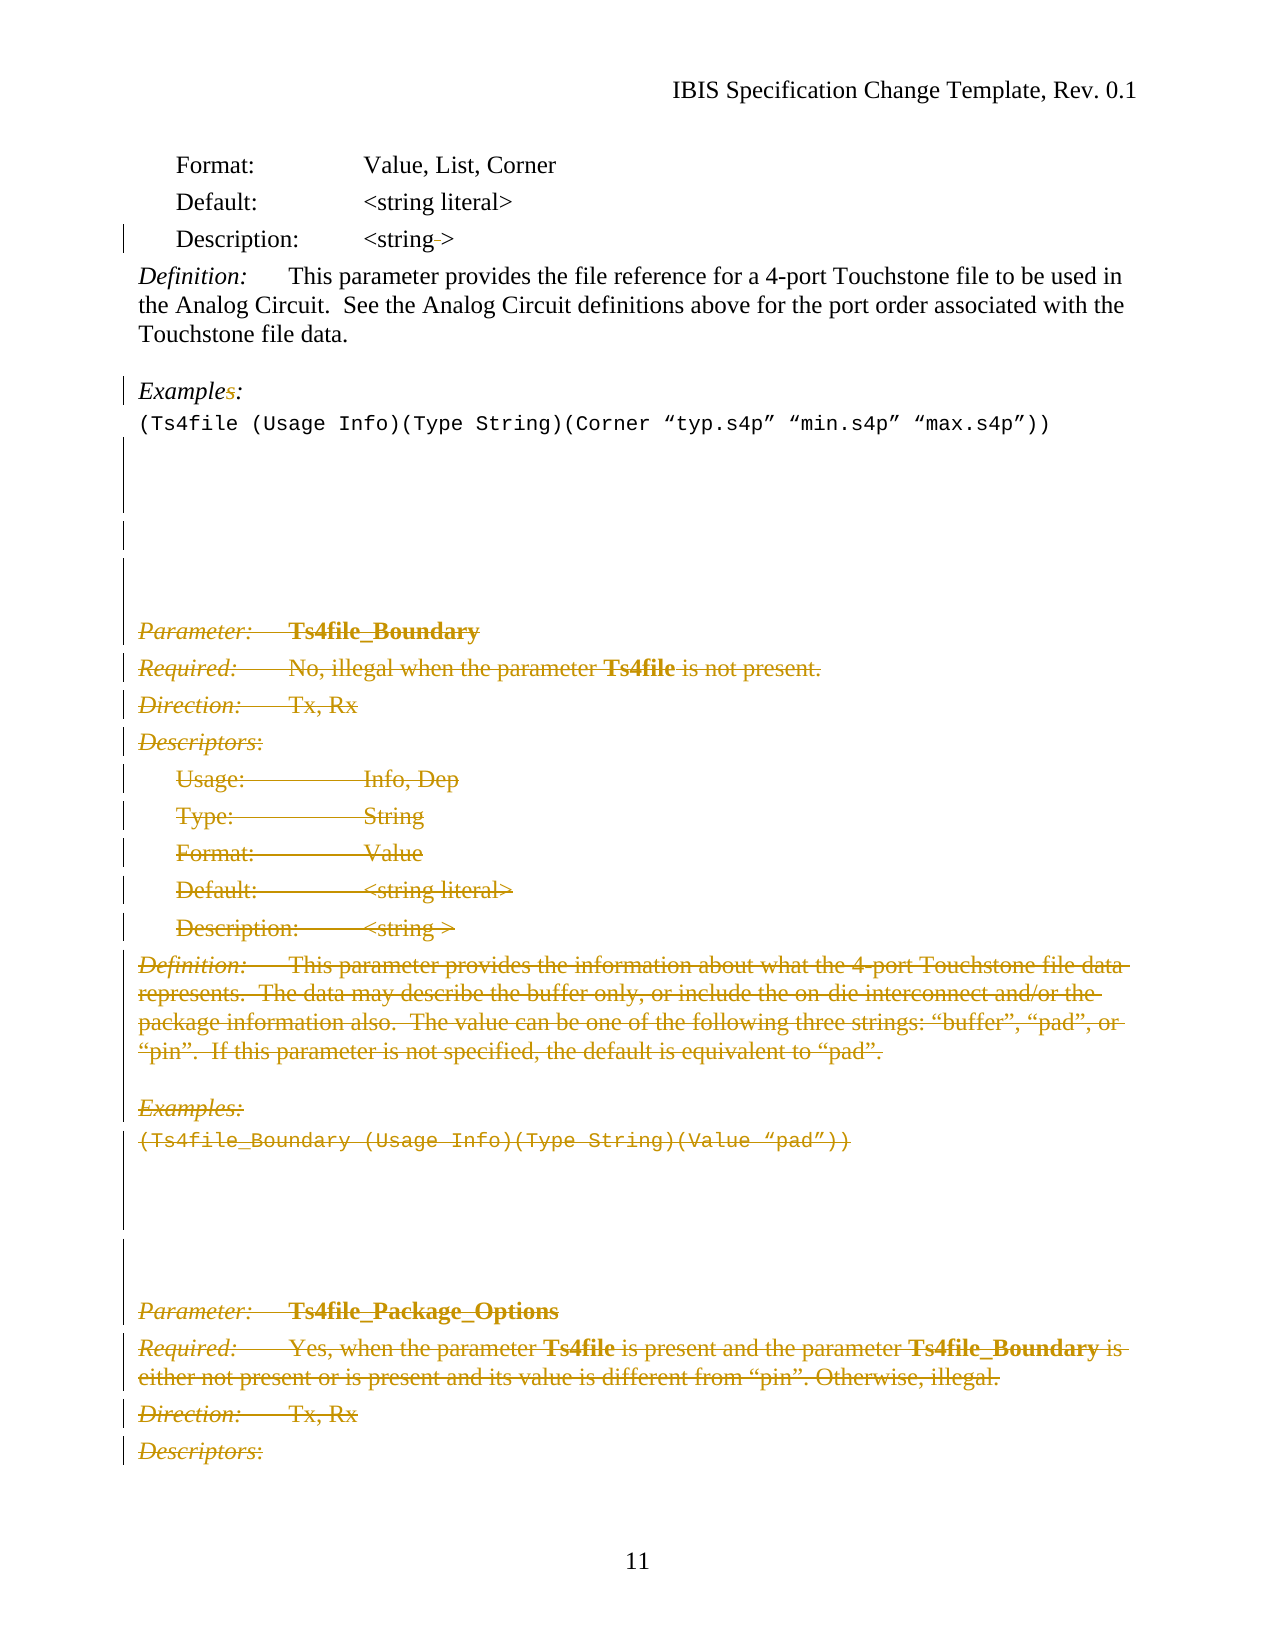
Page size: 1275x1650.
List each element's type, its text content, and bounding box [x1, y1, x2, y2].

text Example: [138, 376, 1137, 405]
list Description: <string> [176, 224, 1137, 253]
text Definition: This parameter provides the file reference for a 4-port Touchstone file to be used in the Analog Circuit. See the Analog Circuit definitions above for the port order associated with the Touchstone file data. [138, 261, 1137, 347]
list Format: Value, List, Corner [176, 150, 1137, 179]
text (Ts4file (Usage Info)(Type String)(Corner “typ.s4p” “min.s4p” “max.s4p”)) [138, 413, 1137, 437]
list Default: <string literal> [176, 187, 1137, 216]
